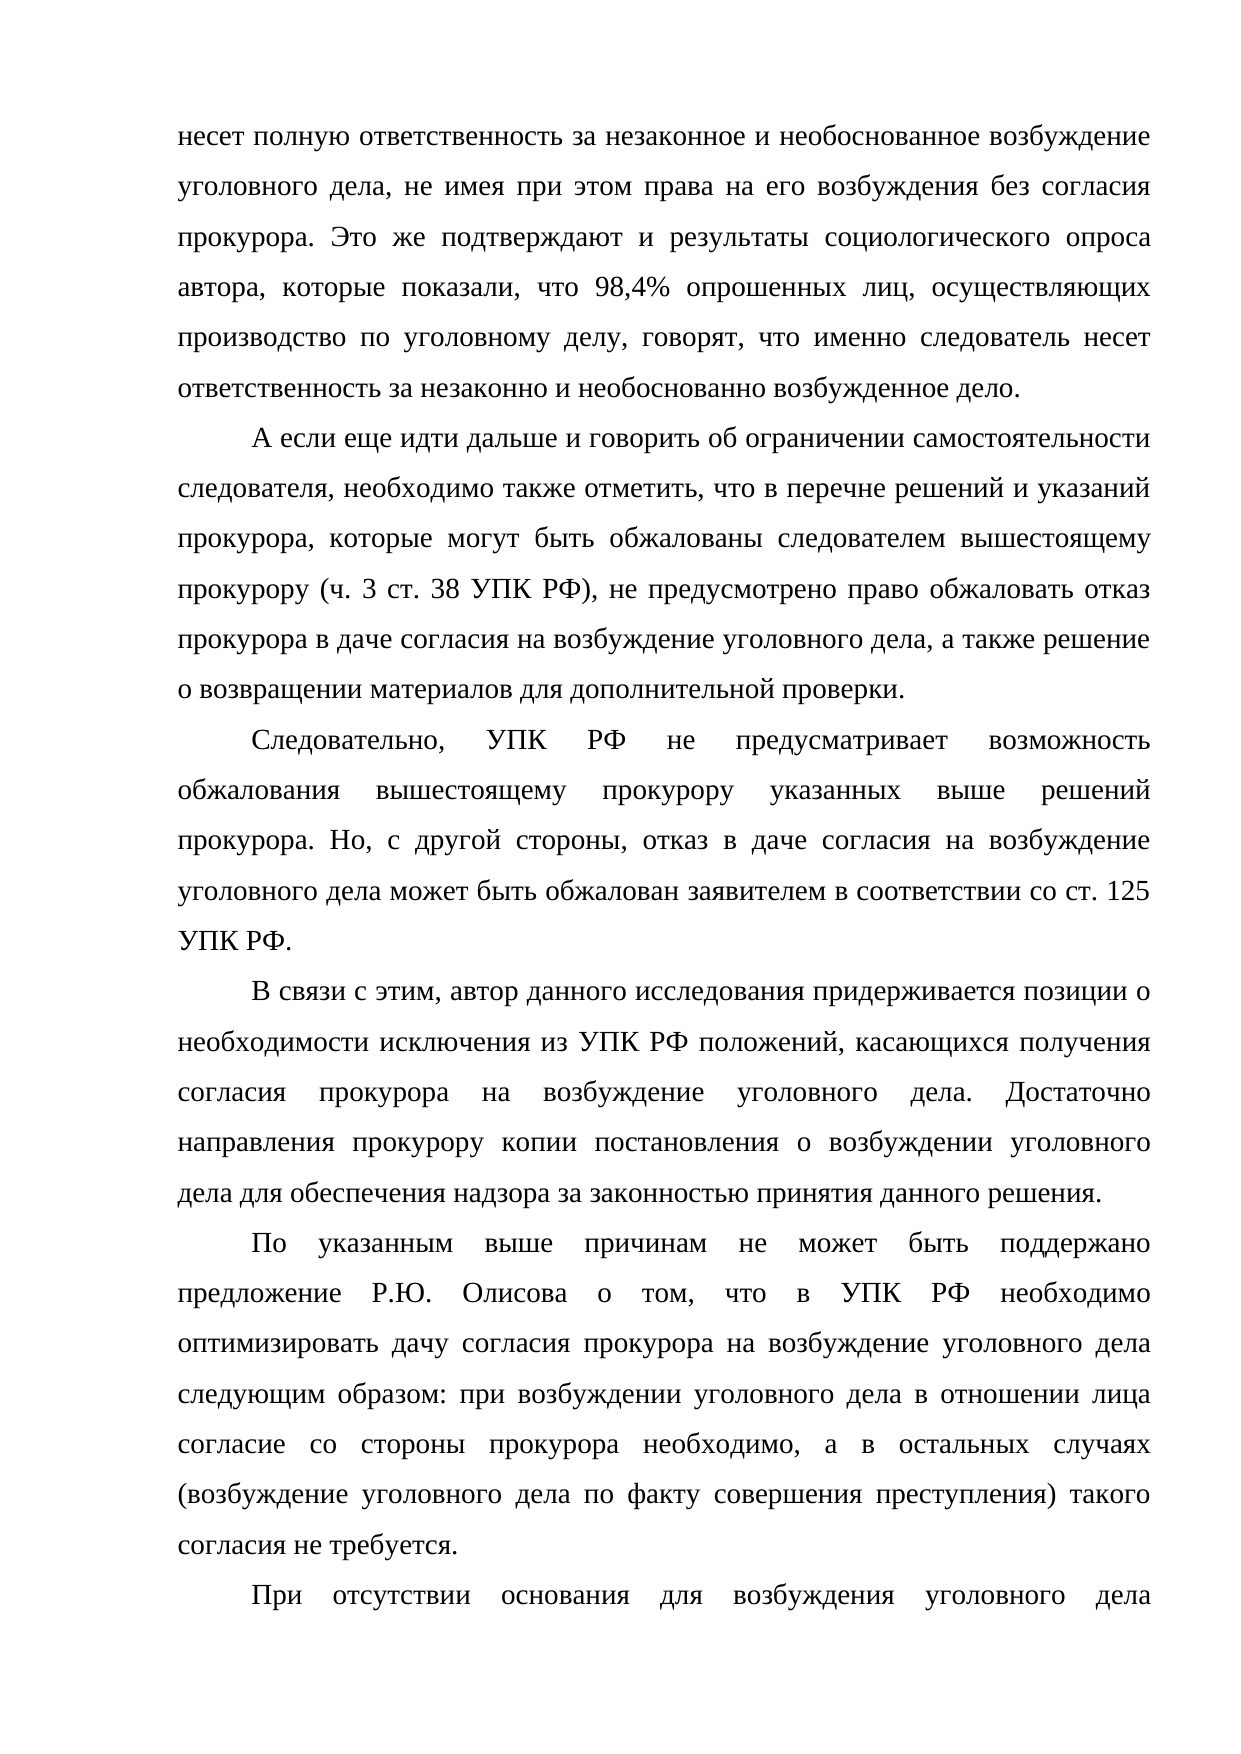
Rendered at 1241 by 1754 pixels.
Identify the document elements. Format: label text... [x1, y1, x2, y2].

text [177, 118, 1152, 403]
text А если еще идти дальше и говорить об ограничении самостоятельности следователя, необходимо также отметить, что в перечне решений и указаний прокурора, которые могут быть обжалованы следователем вышестоящему прокурору (ч. 3 ст. 38 УПК РФ), не предусмотрено право обжаловать отказ прокурора в даче согласия на возбуждение уголовного дела, а также решение о возвращении материалов для дополнительной проверки. [177, 420, 1152, 705]
text Следовательно, УПК РФ не предусматривает возможность обжалования вышестоящему прокурору указанных выше решений прокурора. Но, с другой стороны, отказ в даче согласия на возбуждение уголовного дела может быть обжалован заявителем в соответствии со ст. 125 УПК РФ. [177, 722, 1152, 957]
text По указанным выше причинам не может быть поддержано предложение Р.Ю. Олисова о том, что в УПК РФ необходимо оптимизировать дачу согласия прокурора на возбуждение уголовного дела следующим образом: при возбуждении уголовного дела в отношении лица согласие со стороны прокурора необходимо, а в остальных случаях (возбуждение уголовного дела по факту совершения преступления) такого согласия не требуется. [177, 1225, 1152, 1560]
text В связи с этим, автор данного исследования придерживается позиции о необходимости исключения из УПК РФ положений, касающихся получения согласия прокурора на возбуждение уголовного дела. Достаточно направления прокурору копии постановления о возбуждении уголовного дела для обеспечения надзора за законностью принятия данного решения. [177, 973, 1152, 1208]
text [177, 1577, 1152, 1611]
